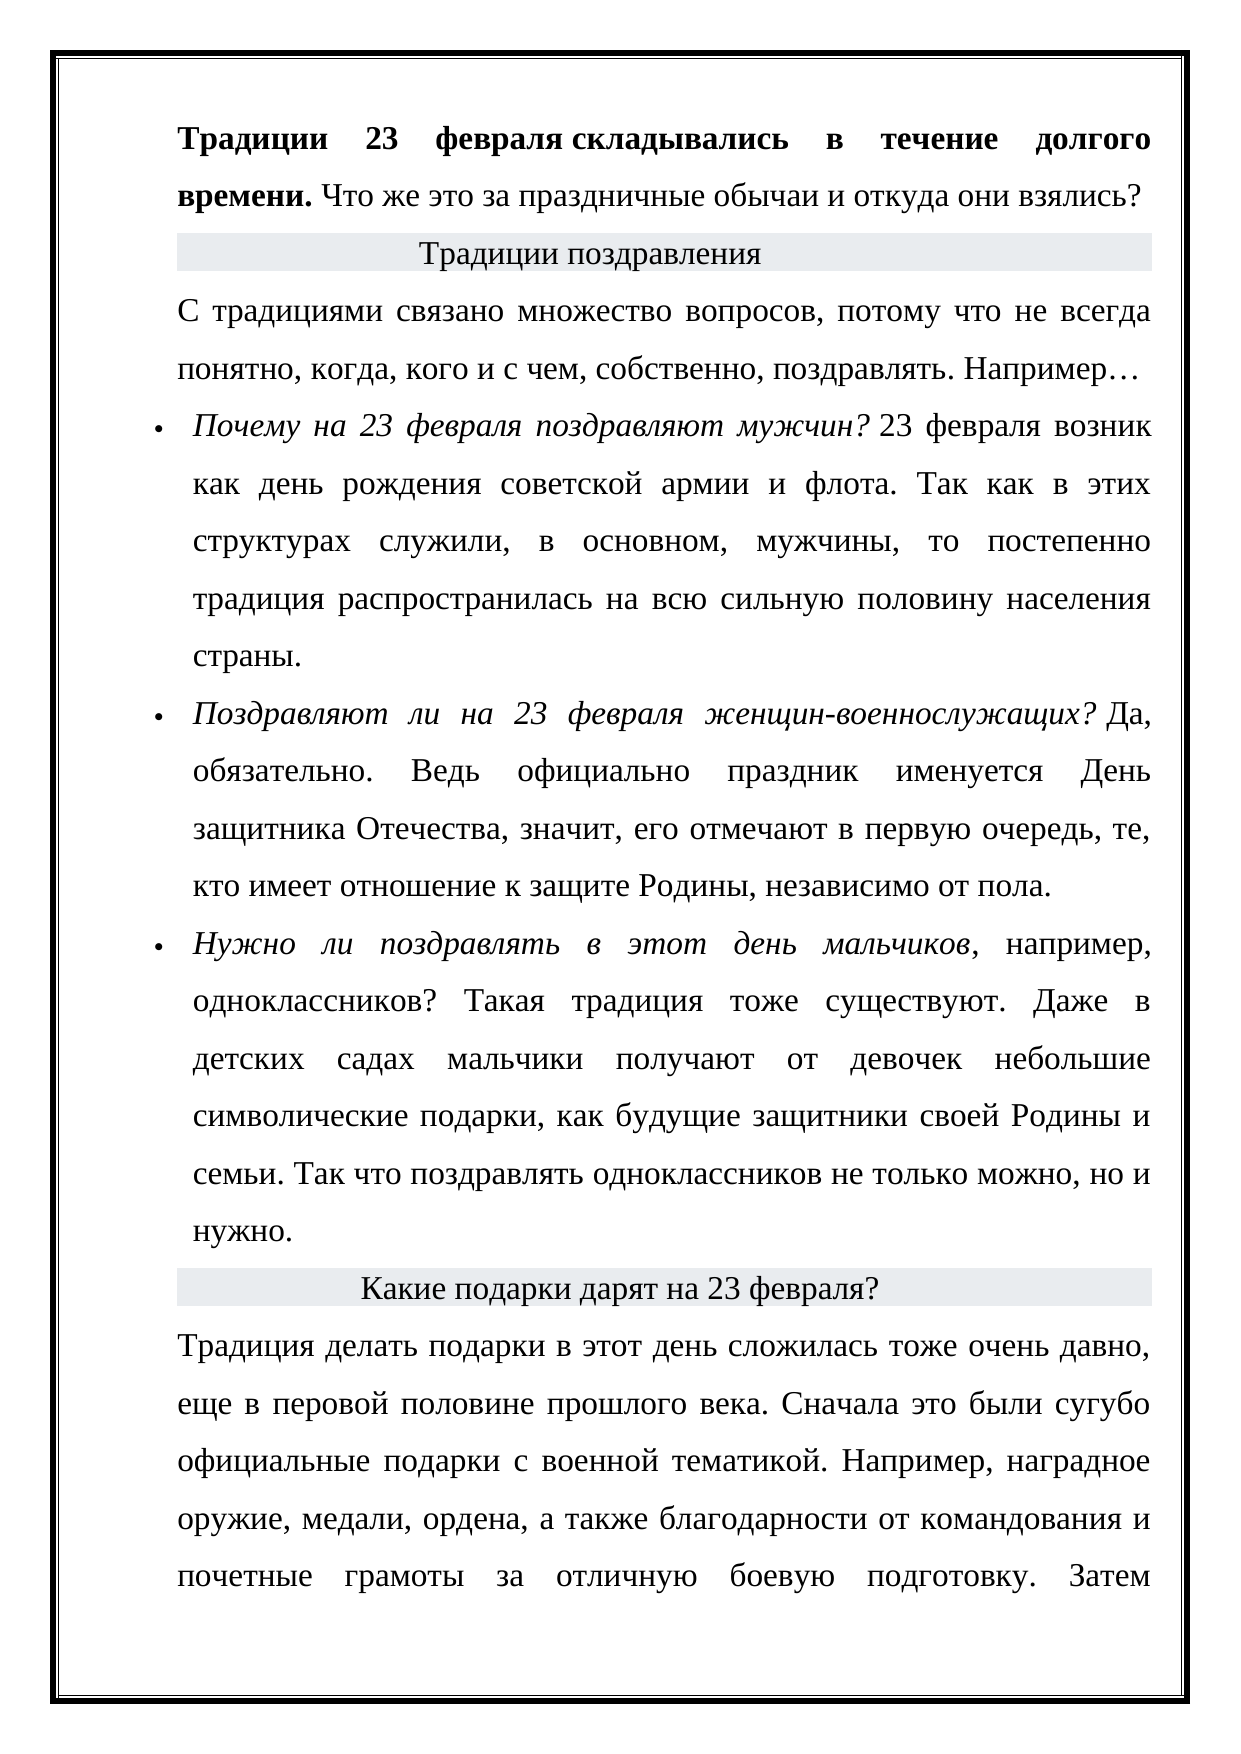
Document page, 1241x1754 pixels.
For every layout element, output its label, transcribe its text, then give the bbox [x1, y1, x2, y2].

list Почему на 23 февраля поздравляют мужчин? 23 февраля возник как день рождения советской армии и флота. Так как в этих структурах служили, в основном, мужчины, то постепенно традиция распространилась на всю сильную половину населения страны. [155, 406, 1152, 674]
text Традиции 23 февраля складывались в течение долгого времени. Что же это за праздничные обычаи и откуда они взялись? [177, 118, 1152, 214]
subtitle Традиции поздравления [177, 233, 1152, 271]
text С традициями связано множество вопросов, потому что не всегда понятно, когда, кого и с чем, собственно, поздравлять. Например… [177, 291, 1152, 386]
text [177, 1326, 1152, 1594]
list Поздравляют ли на 23 февраля женщин-военнослужащих? Да, обязательно. Ведь официально праздник именуется День защитника Отечества, значит, его отмечают в первую очередь, те, кто имеет отношение к защите Родины, независимо от пола. [155, 693, 1152, 904]
list Нужно ли поздравлять в этот день мальчиков, например, одноклассников? Такая традиция тоже существуют. Даже в детских садах мальчики получают от девочек небольшие символические подарки, как будущие защитники своей Родины и семьи. Так что поздравлять одноклассников не только можно, но и нужно. [155, 923, 1152, 1249]
subtitle Какие подарки дарят на 23 февраля? [177, 1268, 1152, 1306]
